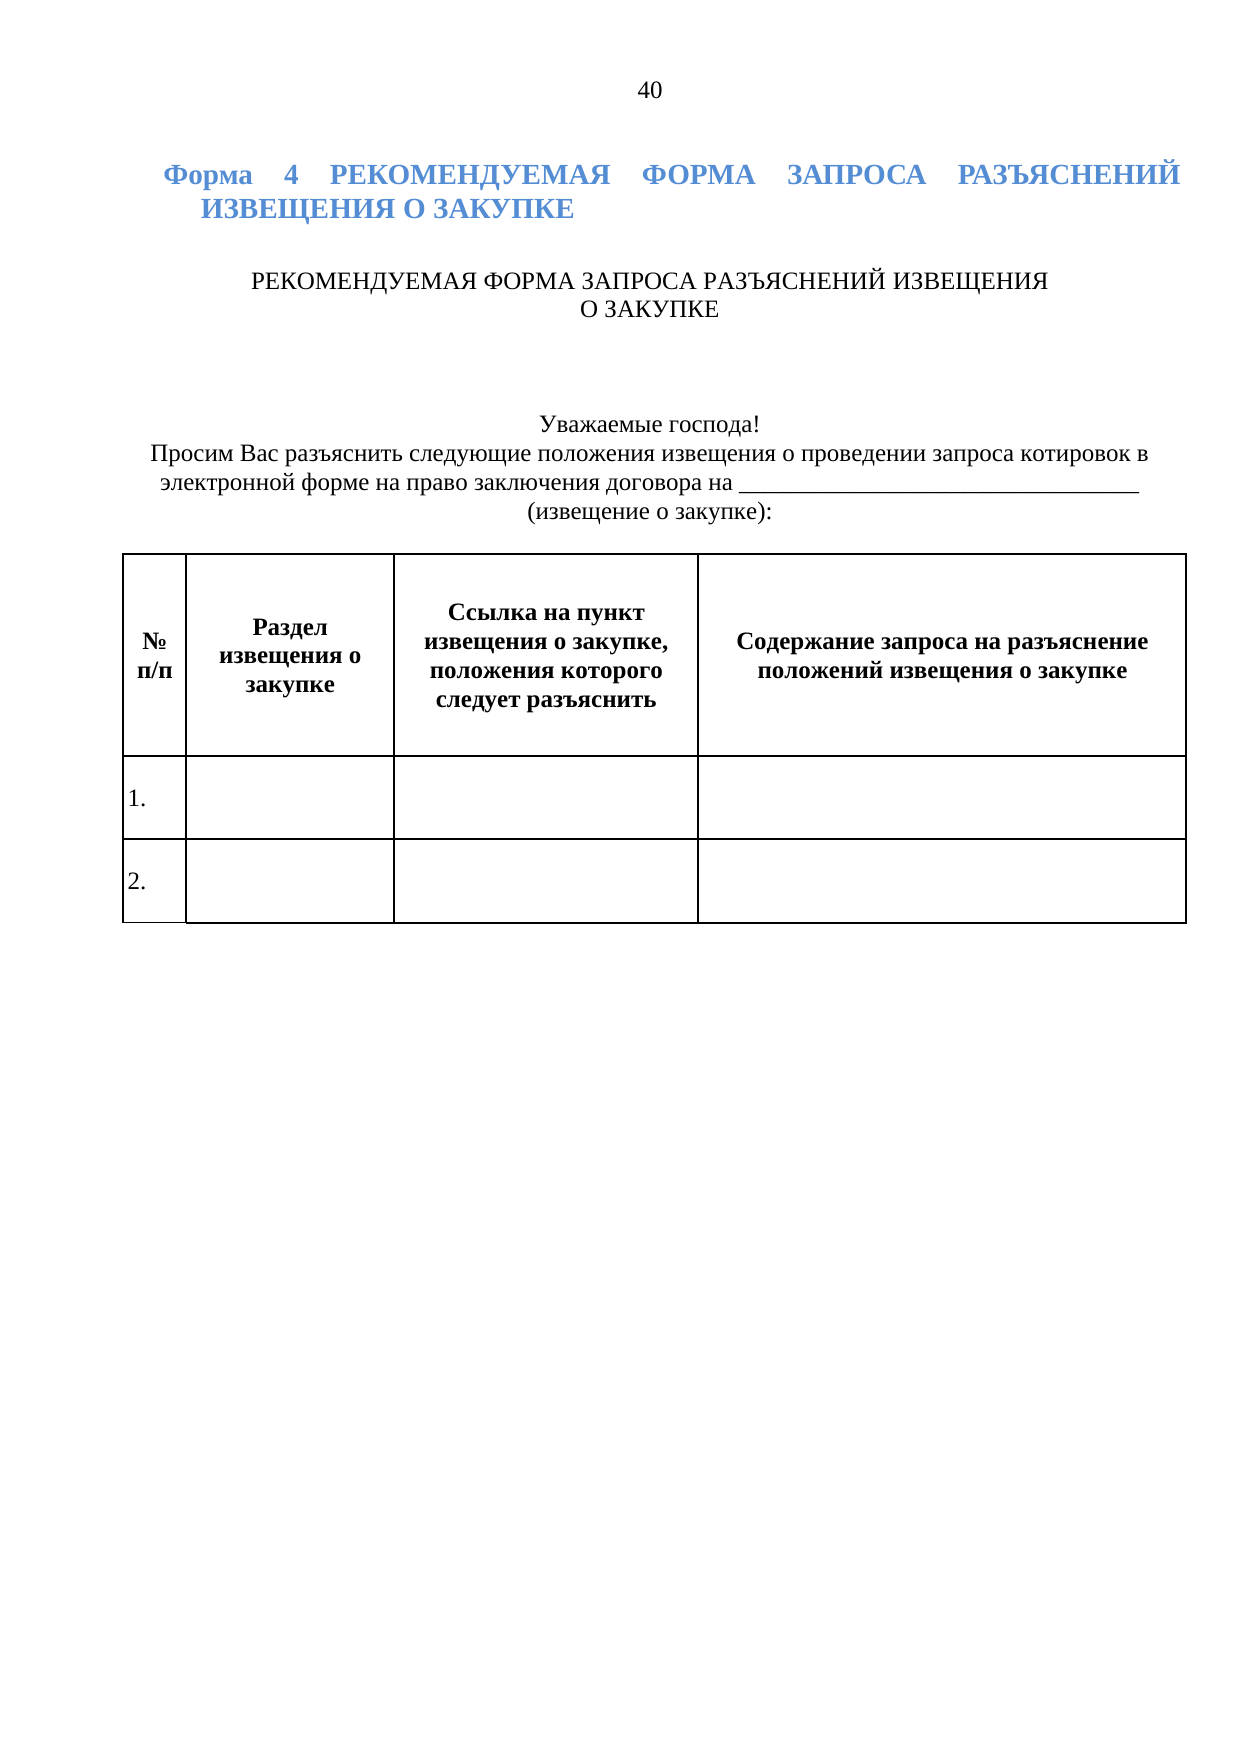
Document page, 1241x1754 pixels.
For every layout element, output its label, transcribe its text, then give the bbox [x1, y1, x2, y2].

table_header № п/п [124, 555, 185, 755]
table_cell [699, 757, 1185, 838]
table_cell [699, 840, 1185, 922]
table_header Раздел извещения о закупке [187, 555, 393, 755]
table_cell [395, 757, 697, 838]
table_cell 1. [124, 757, 185, 838]
table_cell [187, 757, 393, 838]
table_header Содержание запроса на разъяснение положений извещения о закупке [699, 555, 1185, 755]
text Просим Вас разъяснить следующие положения извещения о проведении запроса котировок в электронной форме на право заключения договора на ________________________________ (извещение о закупке): [118, 438, 1181, 524]
text О ЗАКУПКЕ [118, 294, 1181, 323]
subtitle Форма 4 РЕКОМЕНДУЕМАЯ ФОРМА ЗАПРОСА РАЗЪЯСНЕНИЙ ИЗВЕЩЕНИЯ О ЗАКУПКЕ [163, 157, 1181, 224]
table_cell [187, 840, 393, 922]
table_cell [395, 840, 697, 922]
table_header Ссылка на пункт извещения о закупке, положения которого следует разъяснить [395, 555, 697, 755]
text РЕКОМЕНДУЕМАЯ ФОРМА ЗАПРОСА РАЗЪЯСНЕНИЙ ИЗВЕЩЕНИЯ [118, 266, 1181, 294]
table_cell 2. [124, 840, 185, 922]
text Уважаемые господа! [118, 409, 1181, 438]
